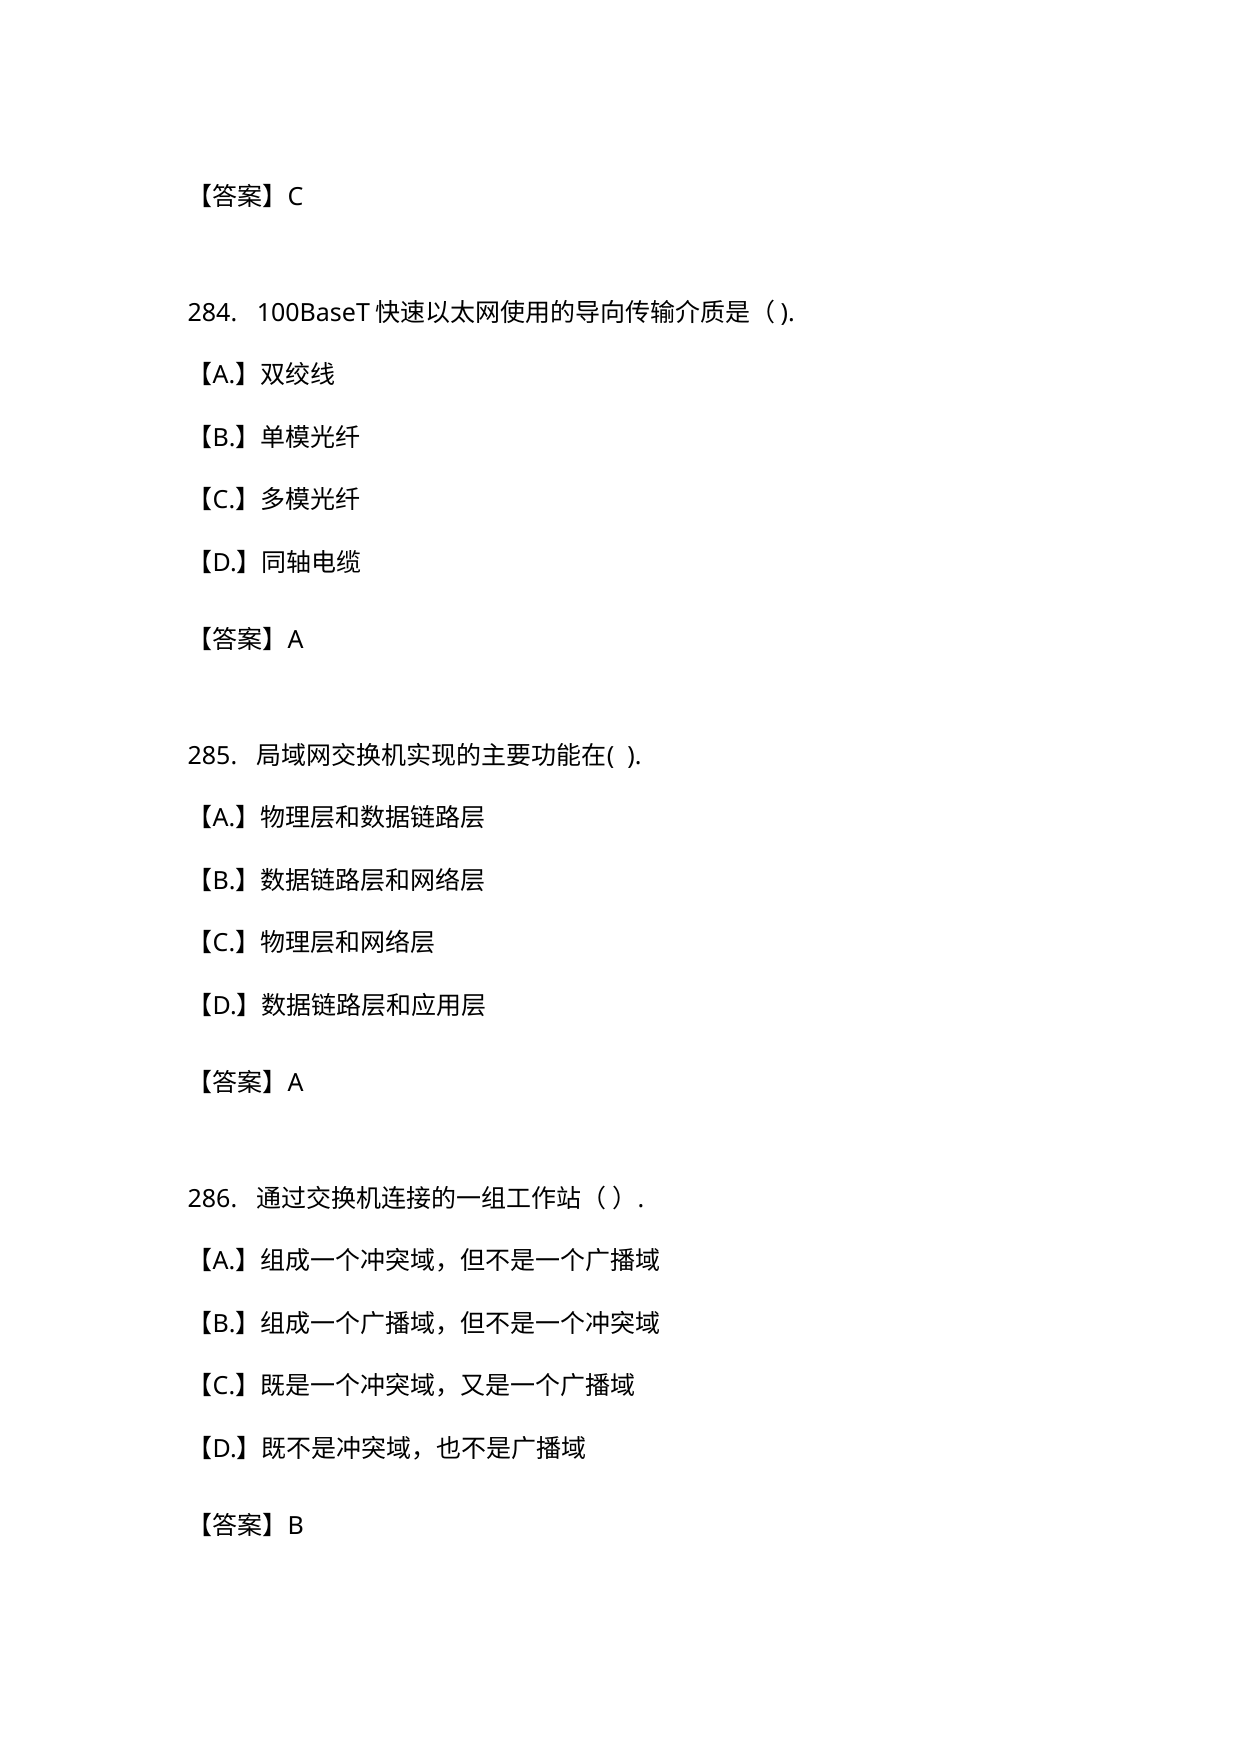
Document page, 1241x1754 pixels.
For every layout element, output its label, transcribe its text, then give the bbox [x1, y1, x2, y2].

text 【A.】物理层和数据链路层 [187, 798, 1053, 834]
text 【答案】A [187, 605, 1053, 670]
list 100BaseT快速以太网使用的导向传输介质是（ ). [187, 292, 1053, 329]
text 【D.】数据链路层和应用层 [187, 985, 1053, 1022]
text 【答案】A [187, 1048, 1053, 1113]
text 【B.】组成一个广播域，但不是一个冲突域 [187, 1303, 1053, 1339]
text 【C.】既是一个冲突域，又是一个广播域 [187, 1366, 1053, 1402]
text 【D.】同轴电缆 [187, 542, 1053, 579]
text 【C.】多模光纤 [187, 480, 1053, 516]
text 【B.】数据链路层和网络层 [187, 860, 1053, 897]
text 【C.】物理层和网络层 [187, 923, 1053, 959]
list 通过交换机连接的一组工作站（ ）. [187, 1178, 1053, 1214]
text 【D.】既不是冲突域，也不是广播域 [187, 1428, 1053, 1464]
text 【A.】双绞线 [187, 355, 1053, 391]
list 局域网交换机实现的主要功能在( ). [187, 735, 1053, 772]
text 【A.】组成一个冲突域，但不是一个广播域 [187, 1241, 1053, 1277]
text 【答案】B [187, 1491, 1053, 1556]
text 【B.】单模光纤 [187, 417, 1053, 454]
text 【答案】C [187, 162, 1053, 227]
